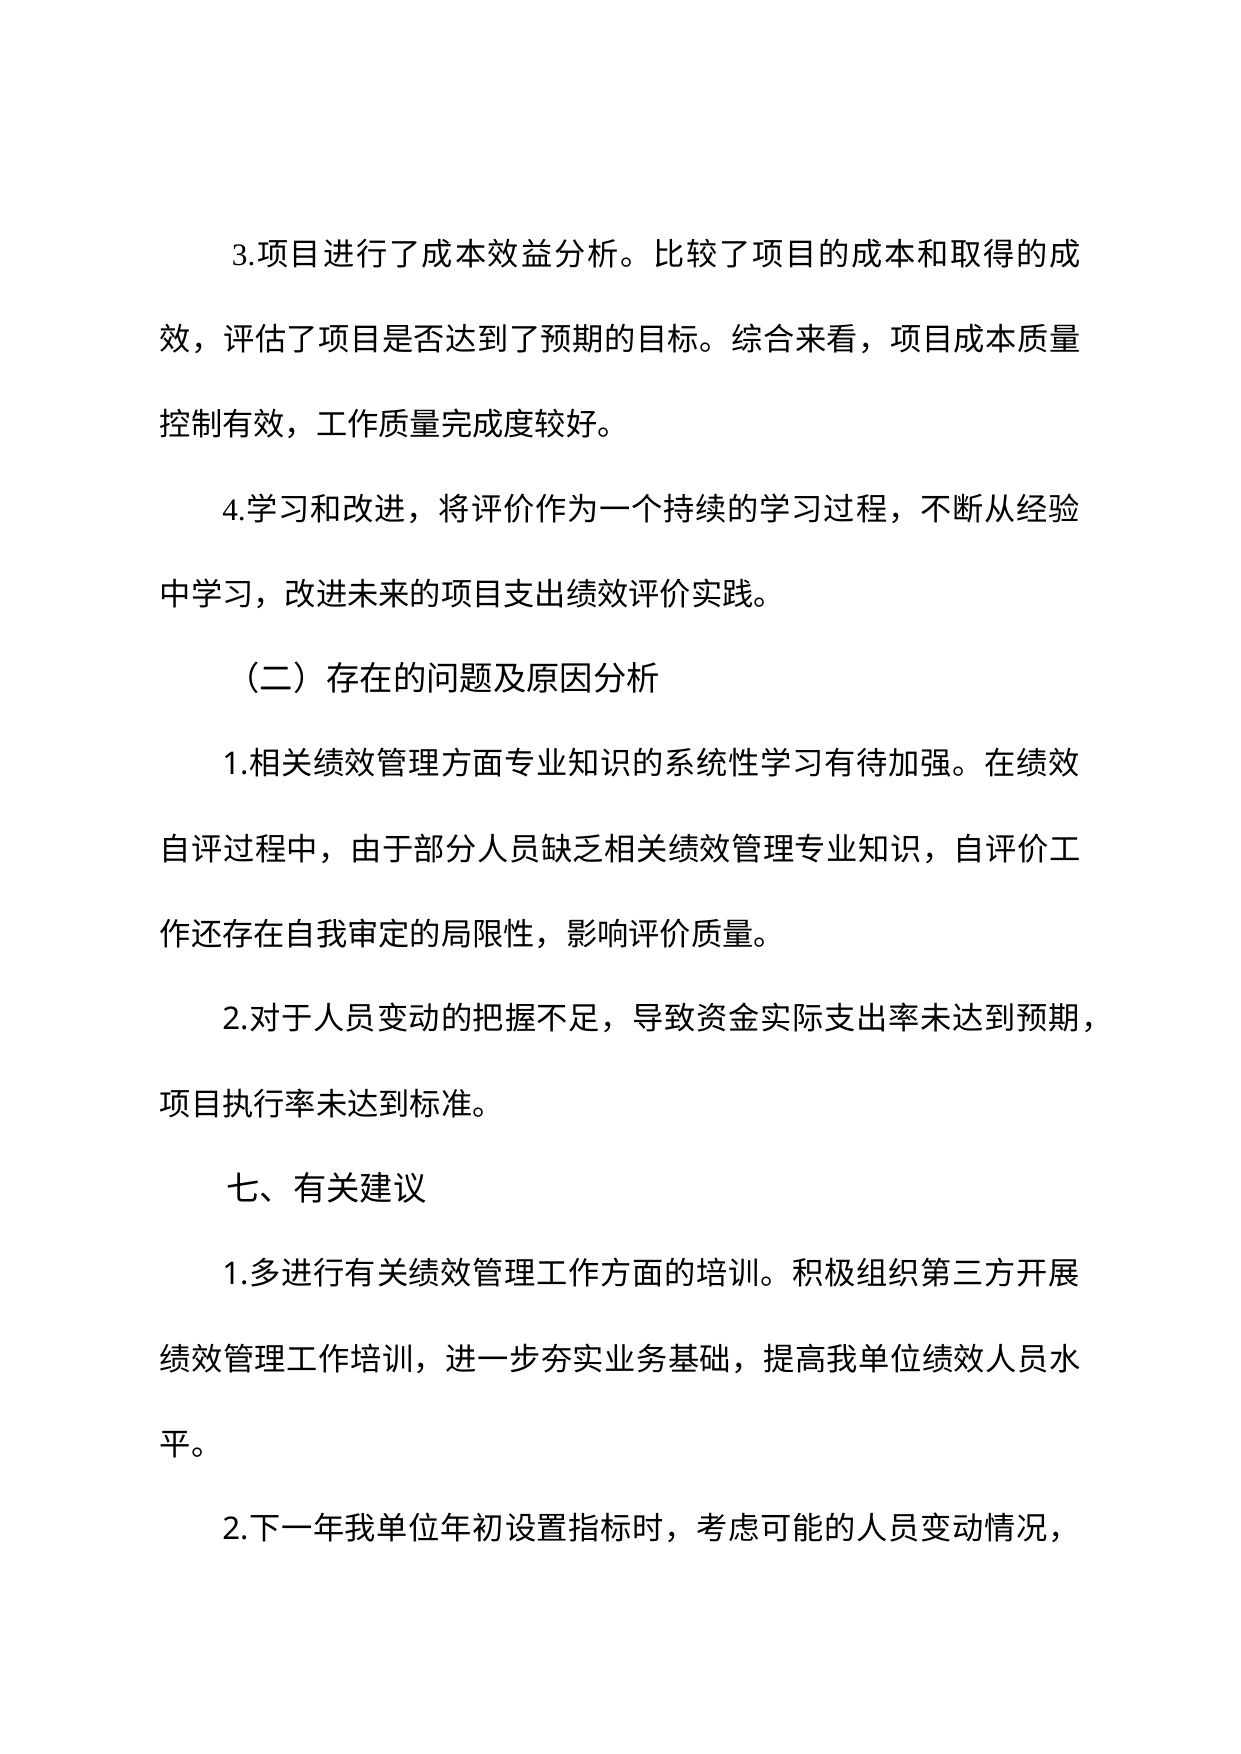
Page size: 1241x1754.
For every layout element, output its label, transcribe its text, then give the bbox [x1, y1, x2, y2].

subtitle （二）存在的问题及原因分析 [159, 634, 1081, 719]
text 4.学习和改进，将评价作为一个持续的学习过程，不断从经验中学习，改进未来的项目支出绩效评价实践。 [159, 464, 1081, 634]
text 2.对于人员变动的把握不足，导致资金实际支出率未达到预期，项目执行率未达到标准。 [159, 974, 1081, 1144]
text 1.相关绩效管理方面专业知识的系统性学习有待加强。在绩效自评过程中，由于部分人员缺乏相关绩效管理专业知识，自评价工作还存在自我审定的局限性，影响评价质量。 [159, 719, 1081, 974]
text 3.项目进行了成本效益分析。比较了项目的成本和取得的成效，评估了项目是否达到了预期的目标。综合来看，项目成本质量控制有效，工作质量完成度较好。 [159, 209, 1081, 464]
text 1.多进行有关绩效管理工作方面的培训。积极组织第三方开展绩效管理工作培训，进一步夯实业务基础，提高我单位绩效人员水平。 [159, 1229, 1081, 1484]
text 七、有关建议 [159, 1144, 1081, 1229]
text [159, 1484, 1081, 1569]
